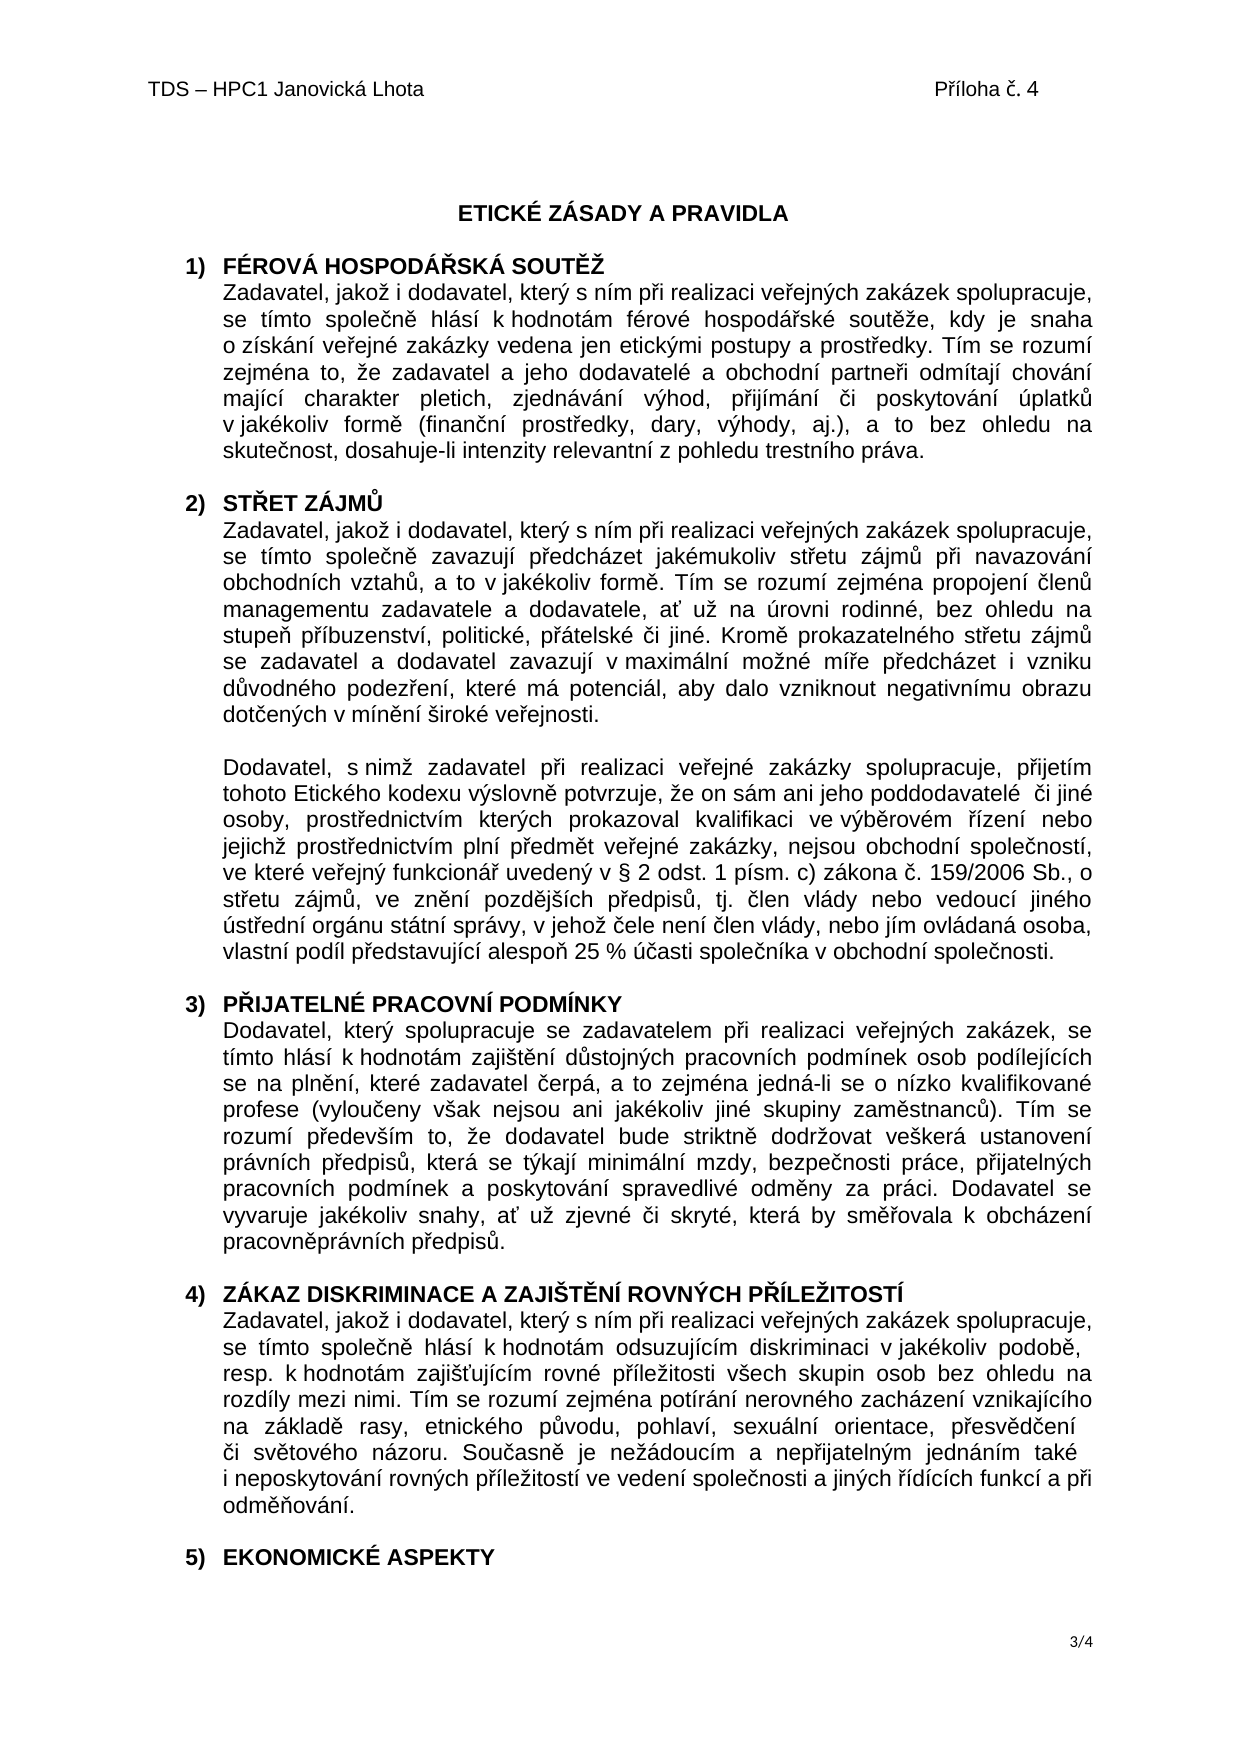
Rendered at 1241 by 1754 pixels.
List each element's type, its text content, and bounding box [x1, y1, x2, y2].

list STŘET ZÁJMŮ [185, 490, 1093, 517]
list Zadavatel, jakož i dodavatel, který s ním při realizaci veřejných zakázek spolupracuje, se tímto společně hlásí k hodnotám odsuzujícím diskriminaci v jakékoliv podobě, resp. k hodnotám zajišťujícím rovné příležitosti všech skupin osob bez ohledu na rozdíly mezi nimi. Tím se rozumí zejména potírání nerovného zacházení vznikajícího na základě rasy, etnického původu, pohlaví, sexuální orientace, přesvědčení či světového názoru. Současně je nežádoucím a nepřijatelným jednáním také i neposkytování rovných příležitostí ve vedení společnosti a jiných řídících funkcí a při odměňování. [223, 1307, 1093, 1518]
list Zadavatel, jakož i dodavatel, který s ním při realizaci veřejných zakázek spolupracuje, se tímto společně zavazují předcházet jakémukoliv střetu zájmů při navazování obchodních vztahů, a to v jakékoliv formě. Tím se rozumí zejména propojení členů managementu zadavatele a dodavatele, ať už na úrovni rodinné, bez ohledu na stupeň příbuzenství, politické, přátelské či jiné. Kromě prokazatelného střetu zájmů se zadavatel a dodavatel zavazují v maximální možné míře předcházet i vzniku důvodného podezření, které má potenciál, aby dalo vzniknout negativnímu obrazu dotčených v mínění široké veřejnosti. [223, 517, 1093, 727]
list Dodavatel, s nimž zadavatel při realizaci veřejné zakázky spolupracuje, přijetím tohoto Etického kodexu výslovně potvrzuje, že on sám ani jeho poddodavatelé či jiné osoby, prostřednictvím kterých prokazoval kvalifikaci ve výběrovém řízení nebo jejichž prostřednictvím plní předmět veřejné zakázky, nejsou obchodní společností, ve které veřejný funkcionář uvedený v § 2 odst. 1 písm. c) zákona č. 159/2006 Sb., o střetu zájmů, ve znění pozdějších předpisů, tj. člen vlády nebo vedoucí jiného ústřední orgánu státní správy, v jehož čele není člen vlády, nebo jím ovládaná osoba, vlastní podíl představující alespoň 25 % účasti společníka v obchodní společnosti. [223, 754, 1093, 964]
text ETICKÉ ZÁSADY A PRAVIDLA [148, 200, 1093, 227]
list FÉROVÁ HOSPODÁŘSKÁ SOUTĚŽ [185, 253, 1093, 279]
list EKONOMICKÉ ASPEKTY [185, 1544, 1093, 1571]
list ZÁKAZ DISKRIMINACE A ZAJIŠTĚNÍ ROVNÝCH PŘÍLEŽITOSTÍ [185, 1281, 1093, 1307]
list Dodavatel, který spolupracuje se zadavatelem při realizaci veřejných zakázek, se tímto hlásí k hodnotám zajištění důstojných pracovních podmínek osob podílejících se na plnění, které zadavatel čerpá, a to zejména jedná-li se o nízko kvalifikované profese (vyloučeny však nejsou ani jakékoliv jiné skupiny zaměstnanců). Tím se rozumí především to, že dodavatel bude striktně dodržovat veškerá ustanovení právních předpisů, která se týkají minimální mzdy, bezpečnosti práce, přijatelných pracovních podmínek a poskytování spravedlivé odměny za práci. Dodavatel se vyvaruje jakékoliv snahy, ať už zjevné či skryté, která by směřovala k obcházení pracovněprávních předpisů. [223, 1017, 1093, 1254]
list Zadavatel, jakož i dodavatel, který s ním při realizaci veřejných zakázek spolupracuje, se tímto společně hlásí k hodnotám férové hospodářské soutěže, kdy je snaha o získání veřejné zakázky vedena jen etickými postupy a prostředky. Tím se rozumí zejména to, že zadavatel a jeho dodavatelé a obchodní partneři odmítají chování mající charakter pletich, zjednávání výhod, přijímání či poskytování úplatků v jakékoliv formě (finanční prostředky, dary, výhody, aj.), a to bez ohledu na skutečnost, dosahuje-li intenzity relevantní z pohledu trestního práva. [223, 279, 1093, 464]
list PŘIJATELNÉ PRACOVNÍ PODMÍNKY [185, 991, 1093, 1017]
